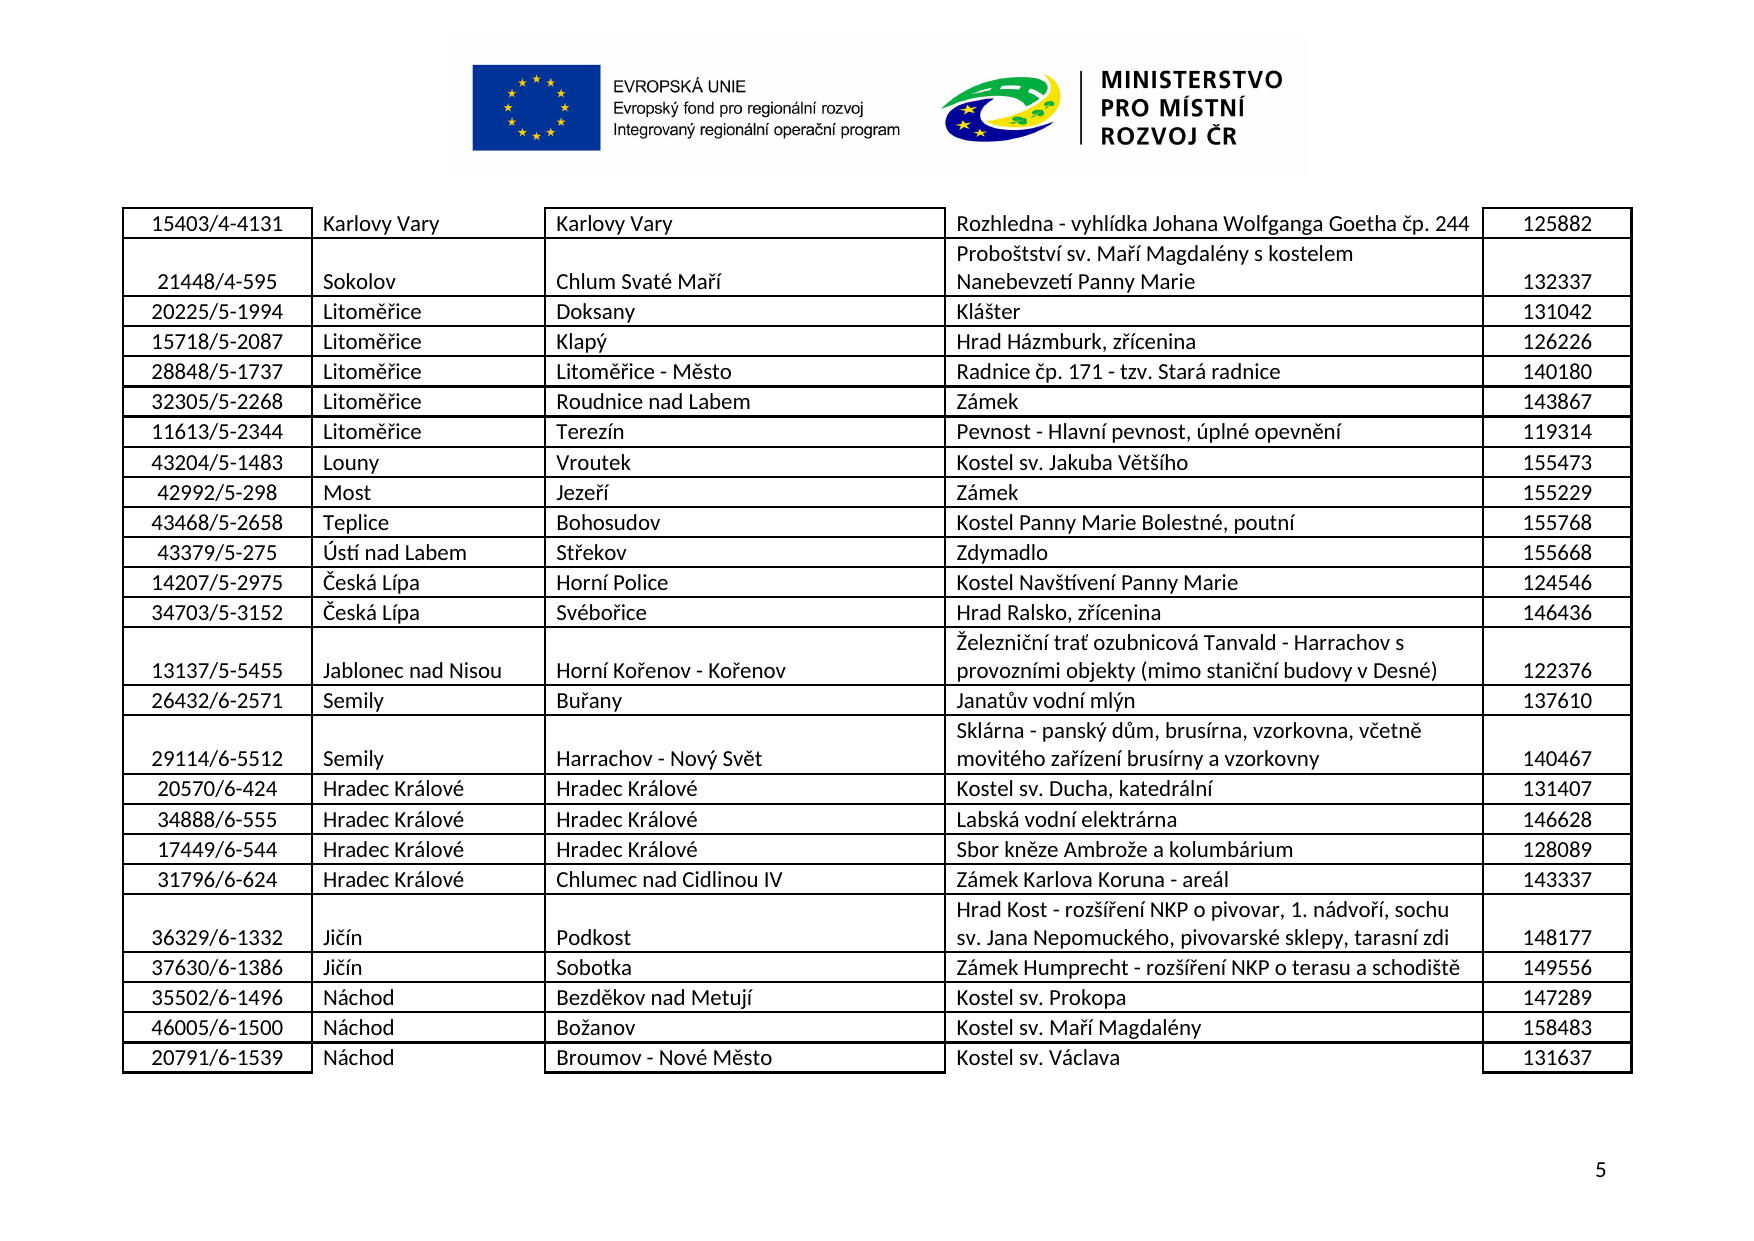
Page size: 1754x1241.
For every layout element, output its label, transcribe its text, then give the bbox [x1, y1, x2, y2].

table_cell Zdymadlo [946, 538, 1482, 566]
table_cell Svébořice [546, 598, 944, 626]
table_cell Karlovy Vary [313, 207, 544, 237]
table_cell 149556 [1484, 953, 1630, 981]
table_cell Bezděkov nad Metují [546, 983, 944, 1011]
table_cell Buřany [546, 686, 944, 714]
table_cell 126226 [1484, 327, 1630, 355]
table_cell Náchod [313, 1013, 544, 1041]
table_cell Česká Lípa [313, 598, 544, 626]
table_cell Doksany [546, 297, 944, 325]
table_cell 43204/5-1483 [124, 448, 311, 476]
table_cell Chlumec nad Cidlinou IV [546, 865, 944, 893]
table_cell Česká Lípa [313, 568, 544, 596]
table_cell 28848/5-1737 [124, 357, 311, 385]
table_cell Hradec Králové [546, 805, 944, 833]
table_cell 15718/5-2087 [124, 327, 311, 355]
table_cell Kostel sv. Ducha, katedrální [946, 775, 1482, 803]
table_cell 131407 [1484, 775, 1630, 803]
table_cell Hrad Ralsko, zřícenina [946, 598, 1482, 626]
table_cell 155473 [1484, 448, 1630, 476]
table_cell Broumov - Nové Město [546, 1044, 944, 1071]
table_cell 155768 [1484, 508, 1630, 536]
table_cell Hradec Králové [313, 775, 544, 803]
table_cell Litoměřice [313, 388, 544, 415]
table_cell 42992/5-298 [124, 478, 311, 506]
table_cell Jičín [313, 895, 544, 951]
table_cell 131637 [1484, 1044, 1630, 1071]
table_cell 34888/6-555 [124, 805, 311, 833]
table_cell Rozhledna - vyhlídka Johana Wolfganga Goetha čp. 244 [946, 207, 1482, 237]
table_cell 14207/5-2975 [124, 568, 311, 596]
table_cell 43379/5-275 [124, 538, 311, 566]
table_cell Kostel Panny Marie Bolestné, poutní [946, 508, 1482, 536]
table_cell Kostel sv. Prokopa [946, 983, 1482, 1011]
table_cell 20791/6-1539 [124, 1044, 311, 1071]
table_cell Kostel sv. Maří Magdalény [946, 1013, 1482, 1041]
table_cell 43468/5-2658 [124, 508, 311, 536]
table_cell 32305/5-2268 [124, 388, 311, 415]
table_cell Zámek Karlova Koruna - areál [946, 865, 1482, 893]
table_cell Proboštství sv. Maří Magdalény s kostelem Nanebevzetí Panny Marie [946, 239, 1482, 295]
table_cell 155668 [1484, 538, 1630, 566]
table_cell 20225/5-1994 [124, 297, 311, 325]
table_cell 155229 [1484, 478, 1630, 506]
table_cell Střekov [546, 538, 944, 566]
table_cell Hrad Kost - rozšíření NKP o pivovar, 1. nádvoří, sochu sv. Jana Nepomuckého, pivovarské sklepy, tarasní zdi [946, 895, 1482, 951]
table_cell 35502/6-1496 [124, 983, 311, 1011]
table_cell Sobotka [546, 953, 944, 981]
table_cell Chlum Svaté Maří [546, 239, 944, 295]
table_cell 37630/6-1386 [124, 953, 311, 981]
table_cell Karlovy Vary [546, 209, 944, 237]
table_cell Most [313, 478, 544, 506]
table_cell 147289 [1484, 983, 1630, 1011]
table_cell Litoměřice [313, 297, 544, 325]
table_cell 143337 [1484, 865, 1630, 893]
table_cell 128089 [1484, 835, 1630, 863]
table_cell 122376 [1484, 628, 1630, 684]
table_cell 29114/6-5512 [124, 716, 311, 772]
table_cell Zámek [946, 388, 1482, 415]
table_cell Jablonec nad Nisou [313, 628, 544, 684]
table_cell 20570/6-424 [124, 775, 311, 803]
table_cell Horní Police [546, 568, 944, 596]
table_cell Zámek [946, 478, 1482, 506]
table_cell Zámek Humprecht - rozšíření NKP o terasu a schodiště [946, 953, 1482, 981]
table_cell Radnice čp. 171 - tzv. Stará radnice [946, 357, 1482, 385]
table_cell 31796/6-624 [124, 865, 311, 893]
table_cell Louny [313, 448, 544, 476]
table_cell Hradec Králové [313, 865, 544, 893]
table_cell Litoměřice [313, 418, 544, 446]
table_cell 140467 [1484, 716, 1630, 772]
table_cell 124546 [1484, 568, 1630, 596]
table_cell 119314 [1484, 418, 1630, 446]
table_cell Janatův vodní mlýn [946, 686, 1482, 714]
table_cell 158483 [1484, 1013, 1630, 1041]
table_cell 34703/5-3152 [124, 598, 311, 626]
table_cell Náchod [313, 983, 544, 1011]
table_cell Sbor kněze Ambrože a kolumbárium [946, 835, 1482, 863]
table_cell 21448/4-595 [124, 239, 311, 295]
table_cell Bohosudov [546, 508, 944, 536]
table_cell Klášter [946, 297, 1482, 325]
table_cell Kostel Navštívení Panny Marie [946, 568, 1482, 596]
table_cell Jezeří [546, 478, 944, 506]
table_cell Hradec Králové [313, 835, 544, 863]
table_cell Horní Kořenov - Kořenov [546, 628, 944, 684]
table_cell 11613/5-2344 [124, 418, 311, 446]
table_cell Terezín [546, 418, 944, 446]
table_cell Sklárna - panský dům, brusírna, vzorkovna, včetně movitého zařízení brusírny a vzorkovny [946, 716, 1482, 772]
table_cell 13137/5-5455 [124, 628, 311, 684]
table_cell 131042 [1484, 297, 1630, 325]
table_cell Labská vodní elektrárna [946, 805, 1482, 833]
table_cell Harrachov - Nový Svět [546, 716, 944, 772]
table_cell 146628 [1484, 805, 1630, 833]
table_cell Ústí nad Labem [313, 538, 544, 566]
table_cell Roudnice nad Labem [546, 388, 944, 415]
table_cell Litoměřice [313, 327, 544, 355]
table_cell 125882 [1484, 209, 1630, 237]
table_cell 146436 [1484, 598, 1630, 626]
table_cell Semily [313, 716, 544, 772]
table_cell Pevnost - Hlavní pevnost, úplné opevnění [946, 418, 1482, 446]
table_cell Kostel sv. Jakuba Většího [946, 448, 1482, 476]
table_cell Božanov [546, 1013, 944, 1041]
table_cell 15403/4-4131 [124, 209, 311, 237]
table_cell Hradec Králové [546, 835, 944, 863]
picture [444, 35, 1310, 179]
table_cell Náchod [313, 1044, 544, 1071]
table_cell Kostel sv. Václava [946, 1044, 1482, 1071]
table_cell 132337 [1484, 239, 1630, 295]
table_cell Podkost [546, 895, 944, 951]
table_cell Litoměřice - Město [546, 357, 944, 385]
table_cell Litoměřice [313, 357, 544, 385]
table_cell Železniční trať ozubnicová Tanvald - Harrachov s provozními objekty (mimo staniční budovy v Desné) [946, 628, 1482, 684]
table_cell Sokolov [313, 239, 544, 295]
table_cell 143867 [1484, 388, 1630, 415]
table_cell 148177 [1484, 895, 1630, 951]
table_cell 36329/6-1332 [124, 895, 311, 951]
table_cell 26432/6-2571 [124, 686, 311, 714]
table_cell 140180 [1484, 357, 1630, 385]
table_cell Hradec Králové [546, 775, 944, 803]
table_cell Hrad Házmburk, zřícenina [946, 327, 1482, 355]
table_cell Hradec Králové [313, 805, 544, 833]
table_cell Jičín [313, 953, 544, 981]
table_cell 46005/6-1500 [124, 1013, 311, 1041]
table_cell 137610 [1484, 686, 1630, 714]
table_cell Vroutek [546, 448, 944, 476]
table_cell Klapý [546, 327, 944, 355]
table_cell Semily [313, 686, 544, 714]
table_cell 17449/6-544 [124, 835, 311, 863]
table_cell Teplice [313, 508, 544, 536]
